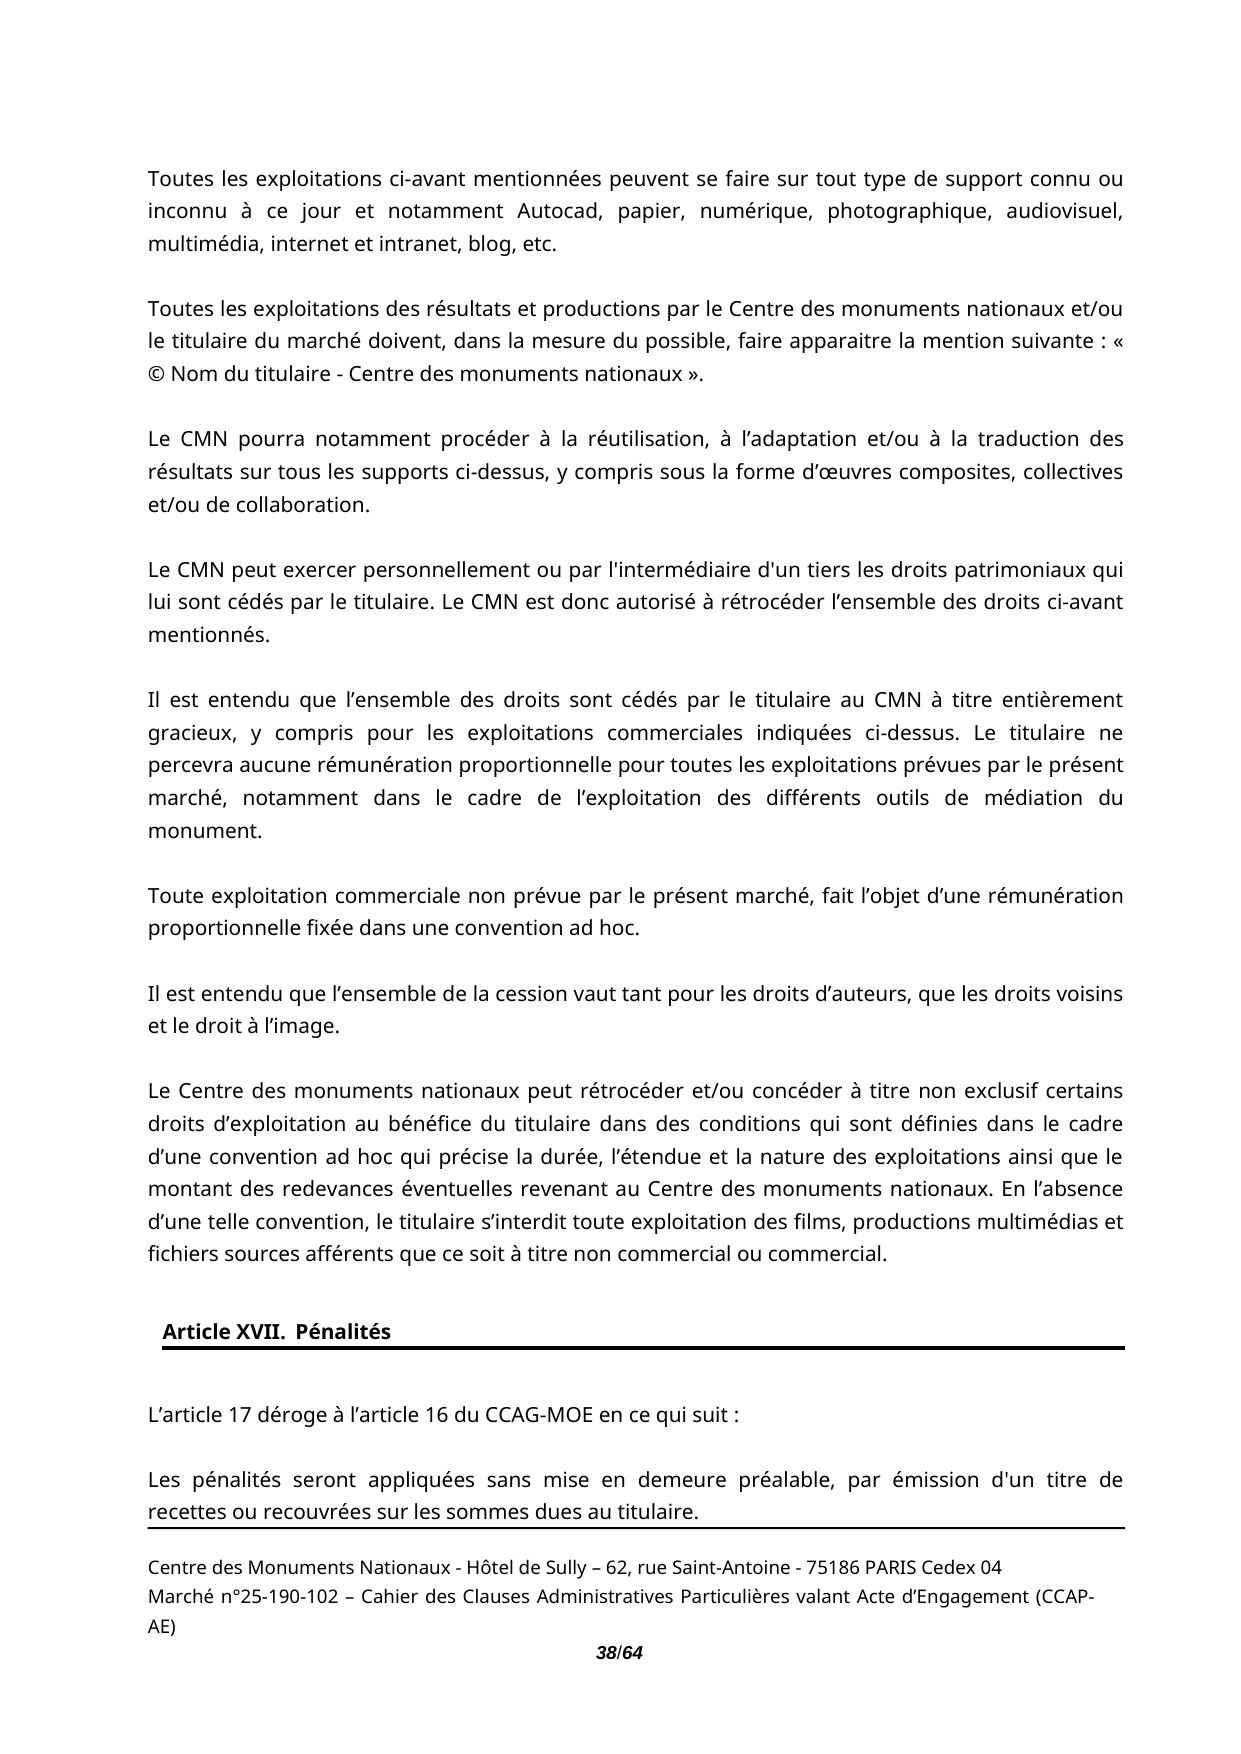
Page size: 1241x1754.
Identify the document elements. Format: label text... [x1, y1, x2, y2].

text Il est entendu que l’ensemble de la cession vaut tant pour les droits d’auteurs, que les droits voisins et le droit à l’image. [148, 979, 1125, 1040]
text Il est entendu que l’ensemble des droits sont cédés par le titulaire au CMN à titre entièrement gracieux, y compris pour les exploitations commerciales indiquées ci-dessus. Le titulaire ne percevra aucune rémunération proportionnelle pour toutes les exploitations prévues par le présent marché, notamment dans le cadre de l’exploitation des différents outils de médiation du monument. [148, 685, 1125, 844]
subtitle Pénalités [162, 1317, 1125, 1346]
text Le CMN pourra notamment procéder à la réutilisation, à l’adaptation et/ou à la traduction des résultats sur tous les supports ci-dessus, y compris sous la forme d’œuvres composites, collectives et/ou de collaboration. [148, 424, 1125, 518]
text Le Centre des monuments nationaux peut rétrocéder et/ou concéder à titre non exclusif certains droits d’exploitation au bénéfice du titulaire dans des conditions qui sont définies dans le cadre d’une convention ad hoc qui précise la durée, l’étendue et la nature des exploitations ainsi que le montant des redevances éventuelles revenant au Centre des monuments nationaux. En l’absence d’une telle convention, le titulaire s’interdit toute exploitation des films, productions multimédias et fichiers sources afférents que ce soit à titre non commercial ou commercial. [148, 1077, 1125, 1268]
text Toutes les exploitations des résultats et productions par le Centre des monuments nationaux et/ou le titulaire du marché doivent, dans la mesure du possible, faire apparaitre la mention suivante : « © Nom du titulaire - Centre des monuments nationaux ». [148, 294, 1125, 388]
text Le CMN peut exercer personnellement ou par l'intermédiaire d'un tiers les droits patrimoniaux qui lui sont cédés par le titulaire. Le CMN est donc autorisé à rétrocéder l’ensemble des droits ci-avant mentionnés. [148, 555, 1125, 648]
text Toute exploitation commerciale non prévue par le présent marché, fait l’objet d’une rémunération proportionnelle fixée dans une convention ad hoc. [148, 881, 1125, 942]
text Les pénalités seront appliquées sans mise en demeure préalable, par émission d'un titre de recettes ou recouvrées sur les sommes dues au titulaire. [148, 1465, 1125, 1526]
text Toutes les exploitations ci-avant mentionnées peuvent se faire sur tout type de support connu ou inconnu à ce jour et notamment Autocad, papier, numérique, photographique, audiovisuel, multimédia, internet et intranet, blog, etc. [148, 164, 1125, 257]
text L’article 17 déroge à l’article 16 du CCAG-MOE en ce qui suit : [148, 1400, 1125, 1428]
